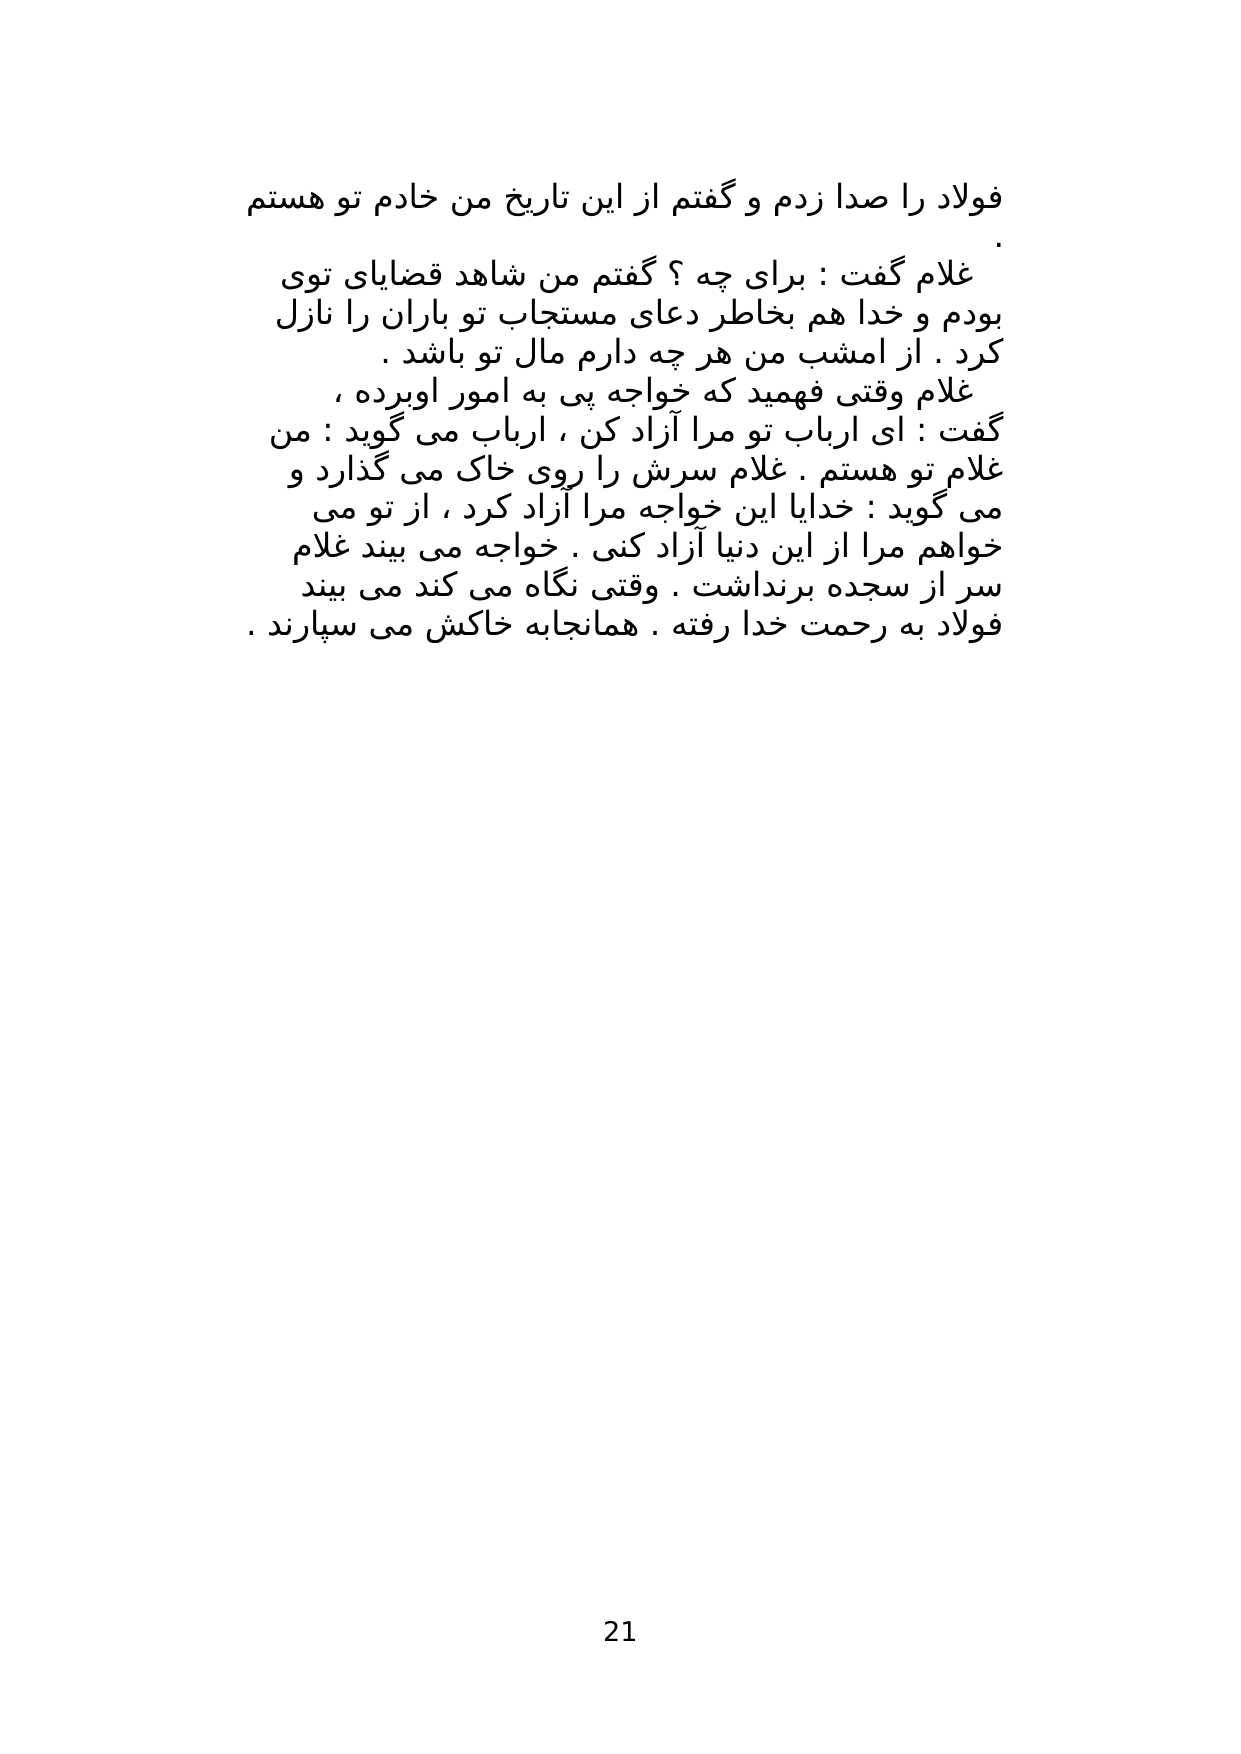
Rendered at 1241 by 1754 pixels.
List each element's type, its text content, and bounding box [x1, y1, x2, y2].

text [236, 177, 1004, 255]
text غلام گفت : برای چه ؟ گفتم من شاهد قضایای توی بودم و خدا هم بخاطر دعای مستجاب تو باران را نازل کرد . از امشب من هر چه دارم مال تو باشد . [236, 255, 1004, 371]
text غلام وقتی فهمید که خواجه پی به امور اوبرده ، گفت : ای ارباب تو مرا آزاد کن ، ارباب می گوید : من غلام تو هستم . غلام سرش را روی خاک می گذارد و می گوید : خدایا این خواجه مرا آزاد کرد ، از تو می خواهم مرا از این دنیا آزاد کنی . خواجه می بیند غلام سر از سجده برنداشت . وقتی نگاه می کند می بیند فولاد به رحمت خدا رفته . همانجابه خاکش می سپارند . [236, 371, 1004, 643]
